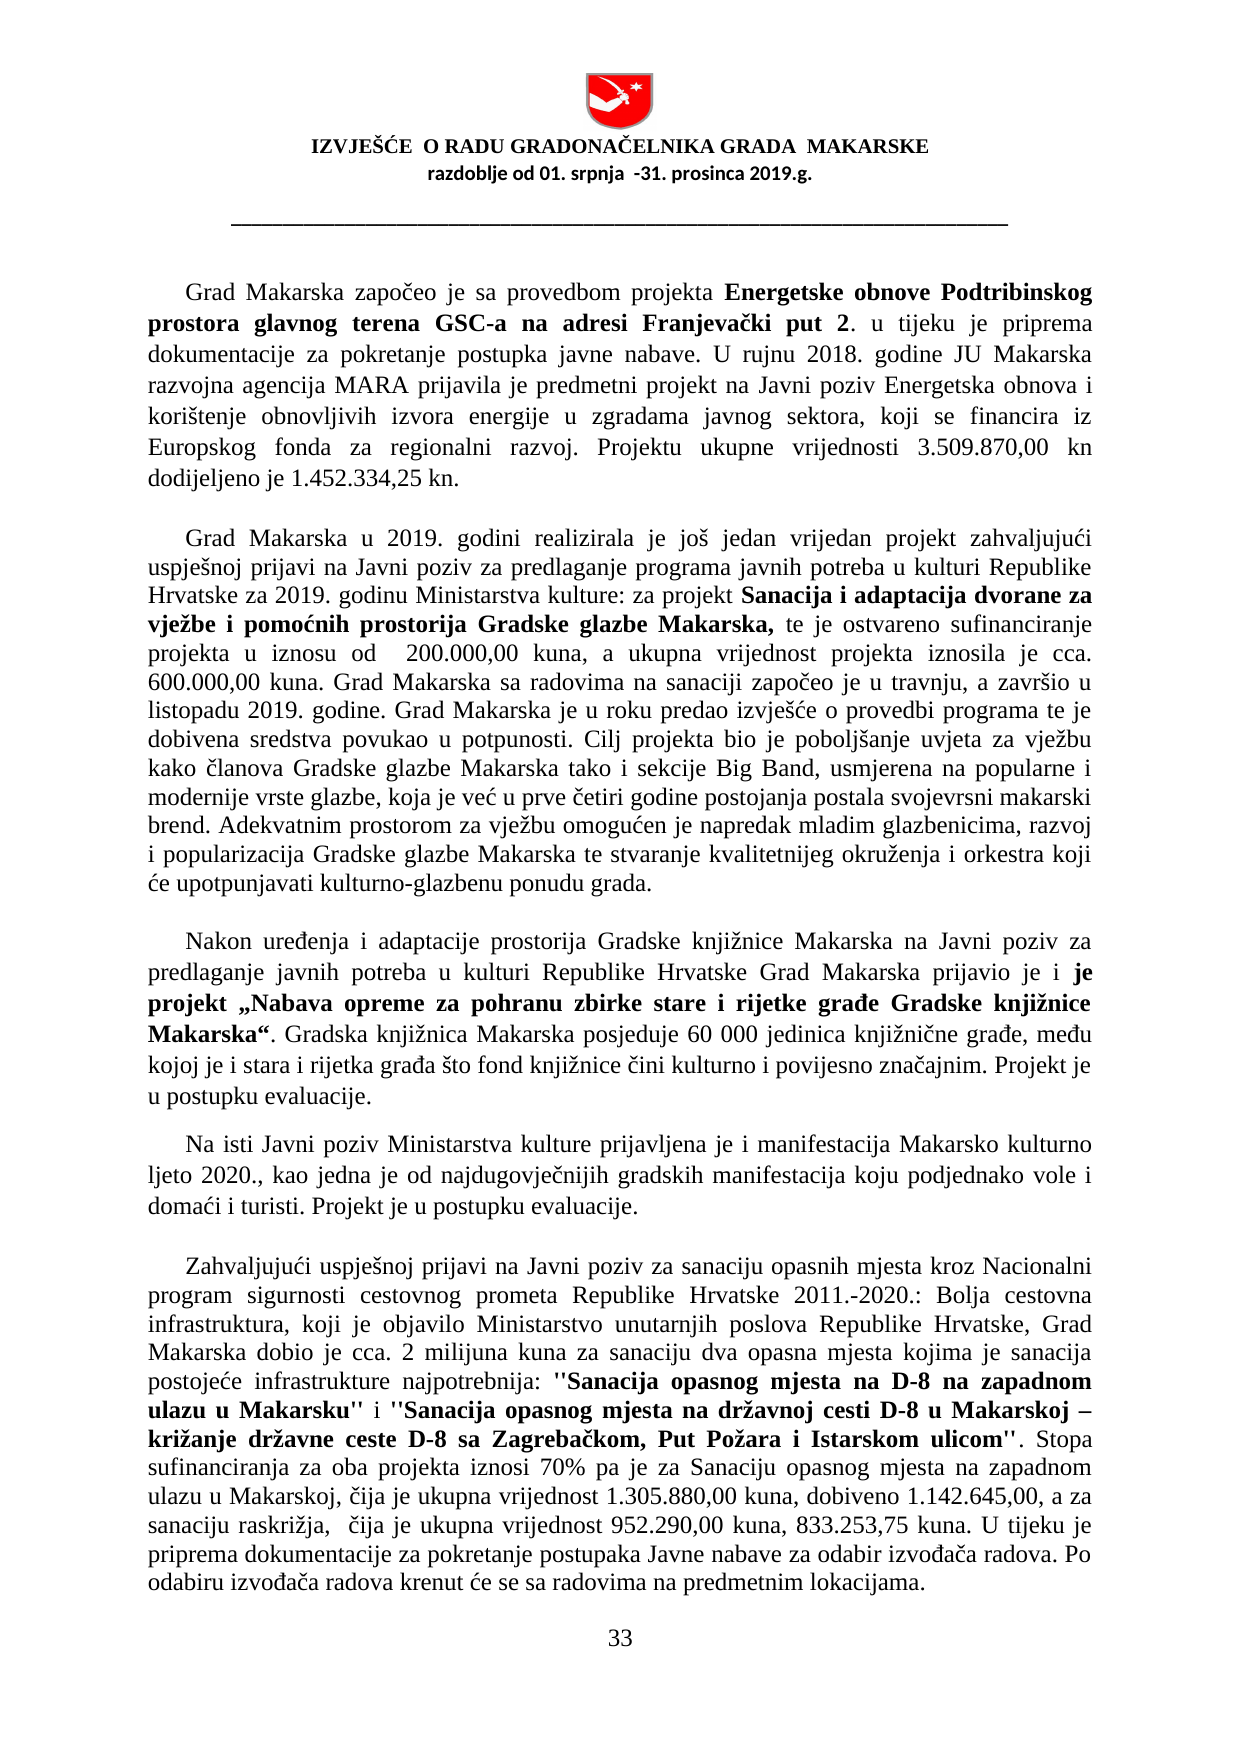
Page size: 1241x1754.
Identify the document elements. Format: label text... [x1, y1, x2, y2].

text Grad Makarska započeo je sa provedbom projekta Energetske obnove Podtribinskog prostora glavnog terena GSC-a na adresi Franjevački put 2. u tijeku je priprema dokumentacije za pokretanje postupka javne nabave. U rujnu 2018. godine JU Makarska razvojna agencija MARA prijavila je predmetni projekt na Javni poziv Energetska obnova i korištenje obnovljivih izvora energije u zgradama javnog sektora, koji se financira iz Europskog fonda za regionalni razvoj. Projektu ukupne vrijednosti 3.509.870,00 kn dodijeljeno je 1.452.334,25 kn. [148, 277, 1093, 492]
text Na isti Javni poziv Ministarstva kulture prijavljena je i manifestacija Makarsko kulturno ljeto 2020., kao jedna je od najdugovječnijih gradskih manifestacija koju podjednako vole i domaći i turisti. Projekt je u postupku evaluacije. [148, 1129, 1093, 1220]
text Nakon uređenja i adaptacije prostorija Gradske knjižnice Makarska na Javni poziv za predlaganje javnih potreba u kulturi Republike Hrvatske Grad Makarska prijavio je i je projekt „Nabava opreme za pohranu zbirke stare i rijetke građe Gradske knjižnice Makarska“. Gradska knjižnica Makarska posjeduje 60 000 jedinica knjižnične građe, među kojoj je i stara i rijetka građa što fond knjižnice čini kulturno i povijesno značajnim. Projekt je u postupku evaluacije. [148, 926, 1093, 1110]
picture [582, 73, 658, 132]
text Zahvaljujući uspješnoj prijavi na Javni poziv za sanaciju opasnih mjesta kroz Nacionalni program sigurnosti cestovnog prometa Republike Hrvatske 2011.-2020.: Bolja cestovna infrastruktura, koji je objavilo Ministarstvo unutarnjih poslova Republike Hrvatske, Grad Makarska dobio je cca. 2 milijuna kuna za sanaciju dva opasna mjesta kojima je sanacija postojeće infrastrukture najpotrebnija: ''Sanacija opasnog mjesta na D-8 na zapadnom ulazu u Makarsku'' i ''Sanacija opasnog mjesta na državnoj cesti D-8 u Makarskoj – križanje državne ceste D-8 sa Zagrebačkom, Put Požara i Istarskom ulicom''. Stopa sufinanciranja za oba projekta iznosi 70% pa je za Sanaciju opasnog mjesta na zapadnom ulazu u Makarskoj, čija je ukupna vrijednost 1.305.880,00 kuna, dobiveno 1.142.645,00, a za sanaciju raskrižja, čija je ukupna vrijednost 952.290,00 kuna, 833.253,75 kuna. U tijeku je priprema dokumentacije za pokretanje postupaka Javne nabave za odabir izvođača radova. Po odabiru izvođača radova krenut će se sa radovima na predmetnim lokacijama. [148, 1251, 1093, 1596]
text Grad Makarska u 2019. godini realizirala je još jedan vrijedan projekt zahvaljujući uspješnoj prijavi na Javni poziv za predlaganje programa javnih potreba u kulturi Republike Hrvatske za 2019. godinu Ministarstva kulture: za projekt Sanacija i adaptacija dvorane za vježbe i pomoćnih prostorija Gradske glazbe Makarska, te je ostvareno sufinanciranje projekta u iznosu od 200.000,00 kuna, a ukupna vrijednost projekta iznosila je cca. 600.000,00 kuna. Grad Makarska sa radovima na sanaciji započeo je u travnju, a završio u listopadu 2019. godine. Grad Makarska je u roku predao izvješće o provedbi programa te je dobivena sredstva povukao u potpunosti. Cilj projekta bio je poboljšanje uvjeta za vježbu kako članova Gradske glazbe Makarska tako i sekcije Big Band, usmjerena na popularne i modernije vrste glazbe, koja je već u prve četiri godine postojanja postala svojevrsni makarski brend. Adekvatnim prostorom za vježbu omogućen je napredak mladim glazbenicima, razvoj i popularizacija Gradske glazbe Makarska te stvaranje kvalitetnijeg okruženja i orkestra koji će upotpunjavati kulturno-glazbenu ponudu grada. [148, 523, 1093, 897]
